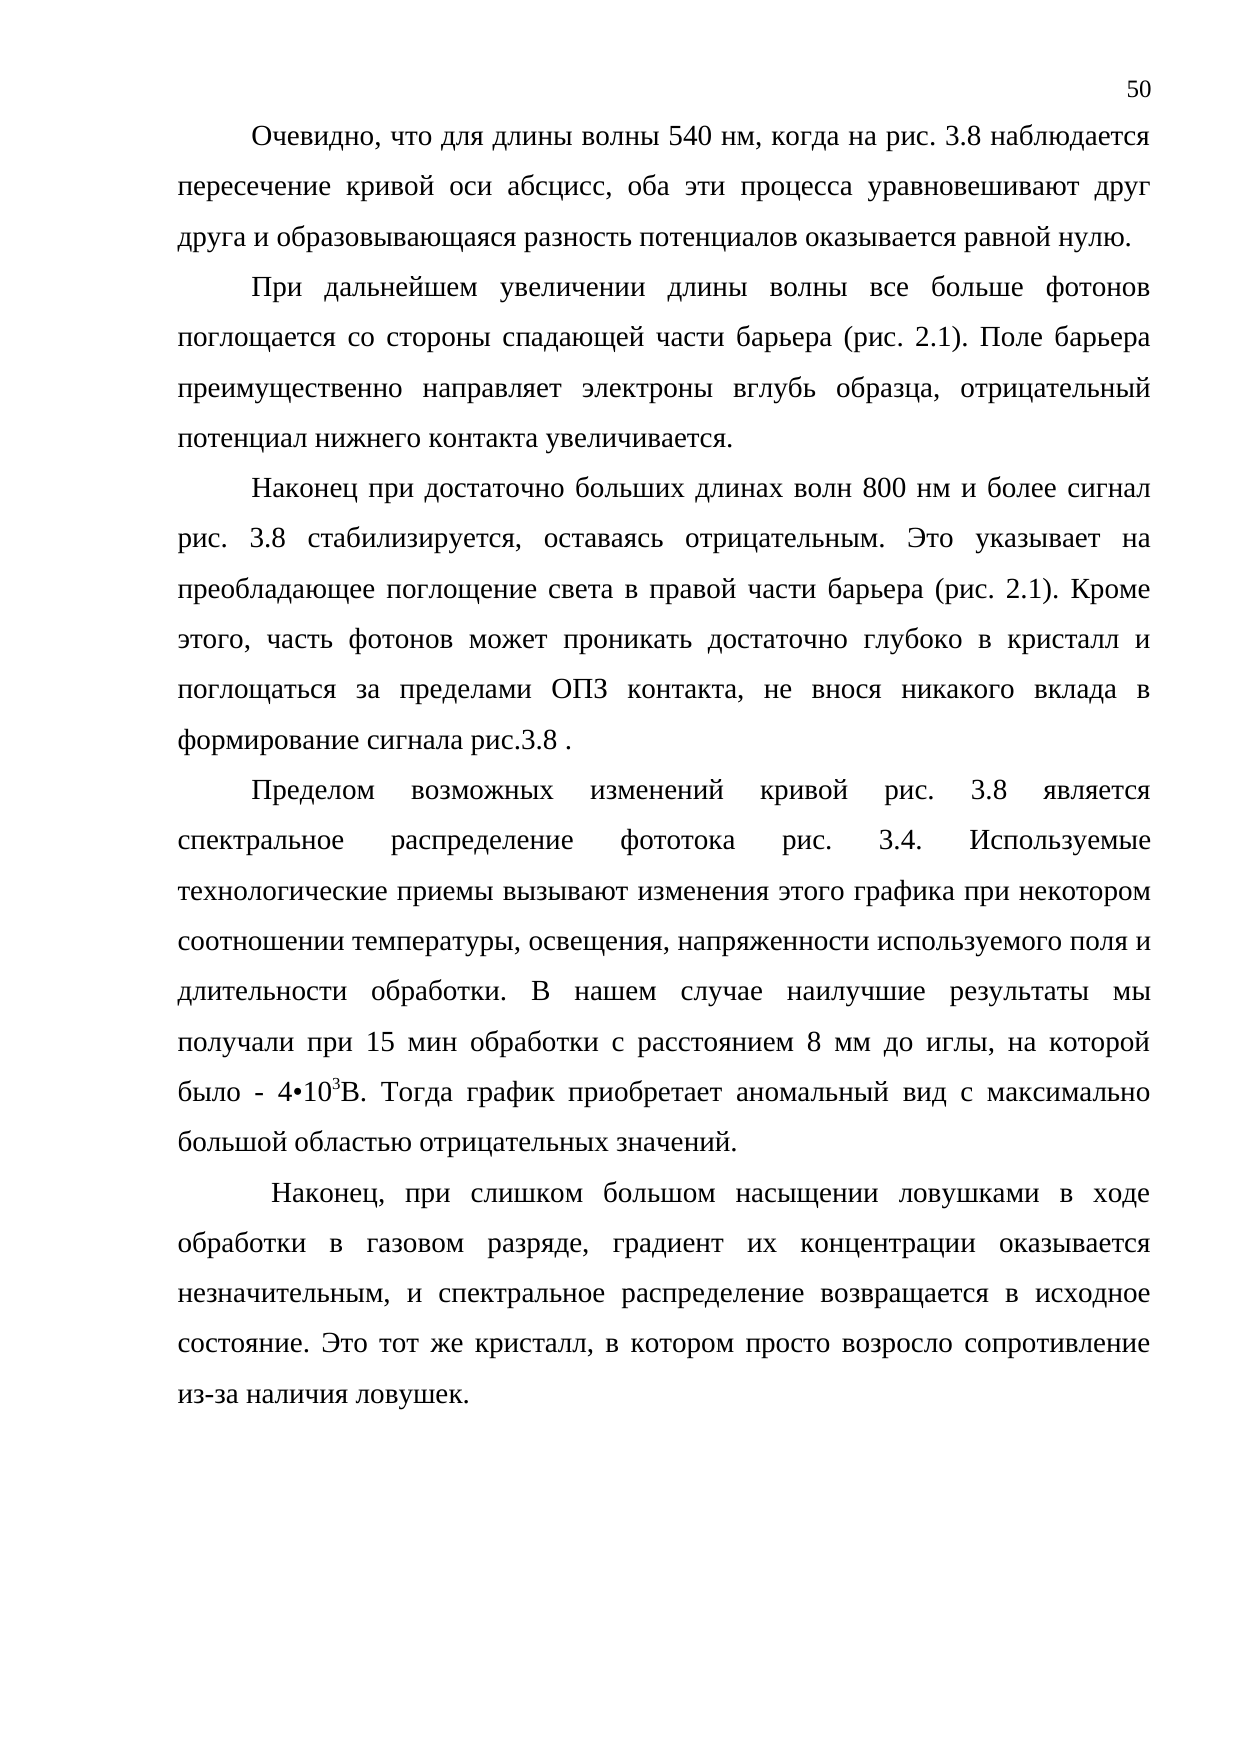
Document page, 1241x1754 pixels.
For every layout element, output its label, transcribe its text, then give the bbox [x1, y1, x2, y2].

text Пределом возможных изменений кривой рис. 3.8 является спектральное распределение фототока рис. 3.4. Используемые технологические приемы вызывают изменения этого графика при некотором соотношении температуры, освещения, напряженности используемого поля и длительности обработки. В нашем случае наилучшие результаты мы получали при 15 мин обработки с расстоянием 8 мм до иглы, на которой было - 4•103В. Тогда график приобретает аномальный вид с максимально большой областью отрицательных значений. [177, 772, 1152, 1158]
text Наконец, при слишком большом насыщении ловушками в ходе обработки в газовом разряде, градиент их концентрации оказывается незначительным, и спектральное распределение возвращается в исходное состояние. Это тот же кристалл, в котором просто возросло сопротивление из-за наличия ловушек. [177, 1175, 1152, 1409]
text Наконец при достаточно больших длинах волн 800 нм и более сигнал рис. 3.8 стабилизируется, оставаясь отрицательным. Это указывает на преобладающее поглощение света в правой части барьера (рис. 2.1). Кроме этого, часть фотонов может проникать достаточно глубоко в кристалл и поглощаться за пределами ОПЗ контакта, не внося никакого вклада в формирование сигнала рис.3.8 . [177, 470, 1152, 755]
text Очевидно, что для длины волны 540 нм, когда на рис. 3.8 наблюдается пересечение кривой оси абсцисс, оба эти процесса уравновешивают друг друга и образовывающаяся разность потенциалов оказывается равной нулю. [177, 118, 1152, 252]
text При дальнейшем увеличении длины волны все больше фотонов поглощается со стороны спадающей части барьера (рис. 2.1). Поле барьера преимущественно направляет электроны вглубь образца, отрицательный потенциал нижнего контакта увеличивается. [177, 269, 1152, 453]
